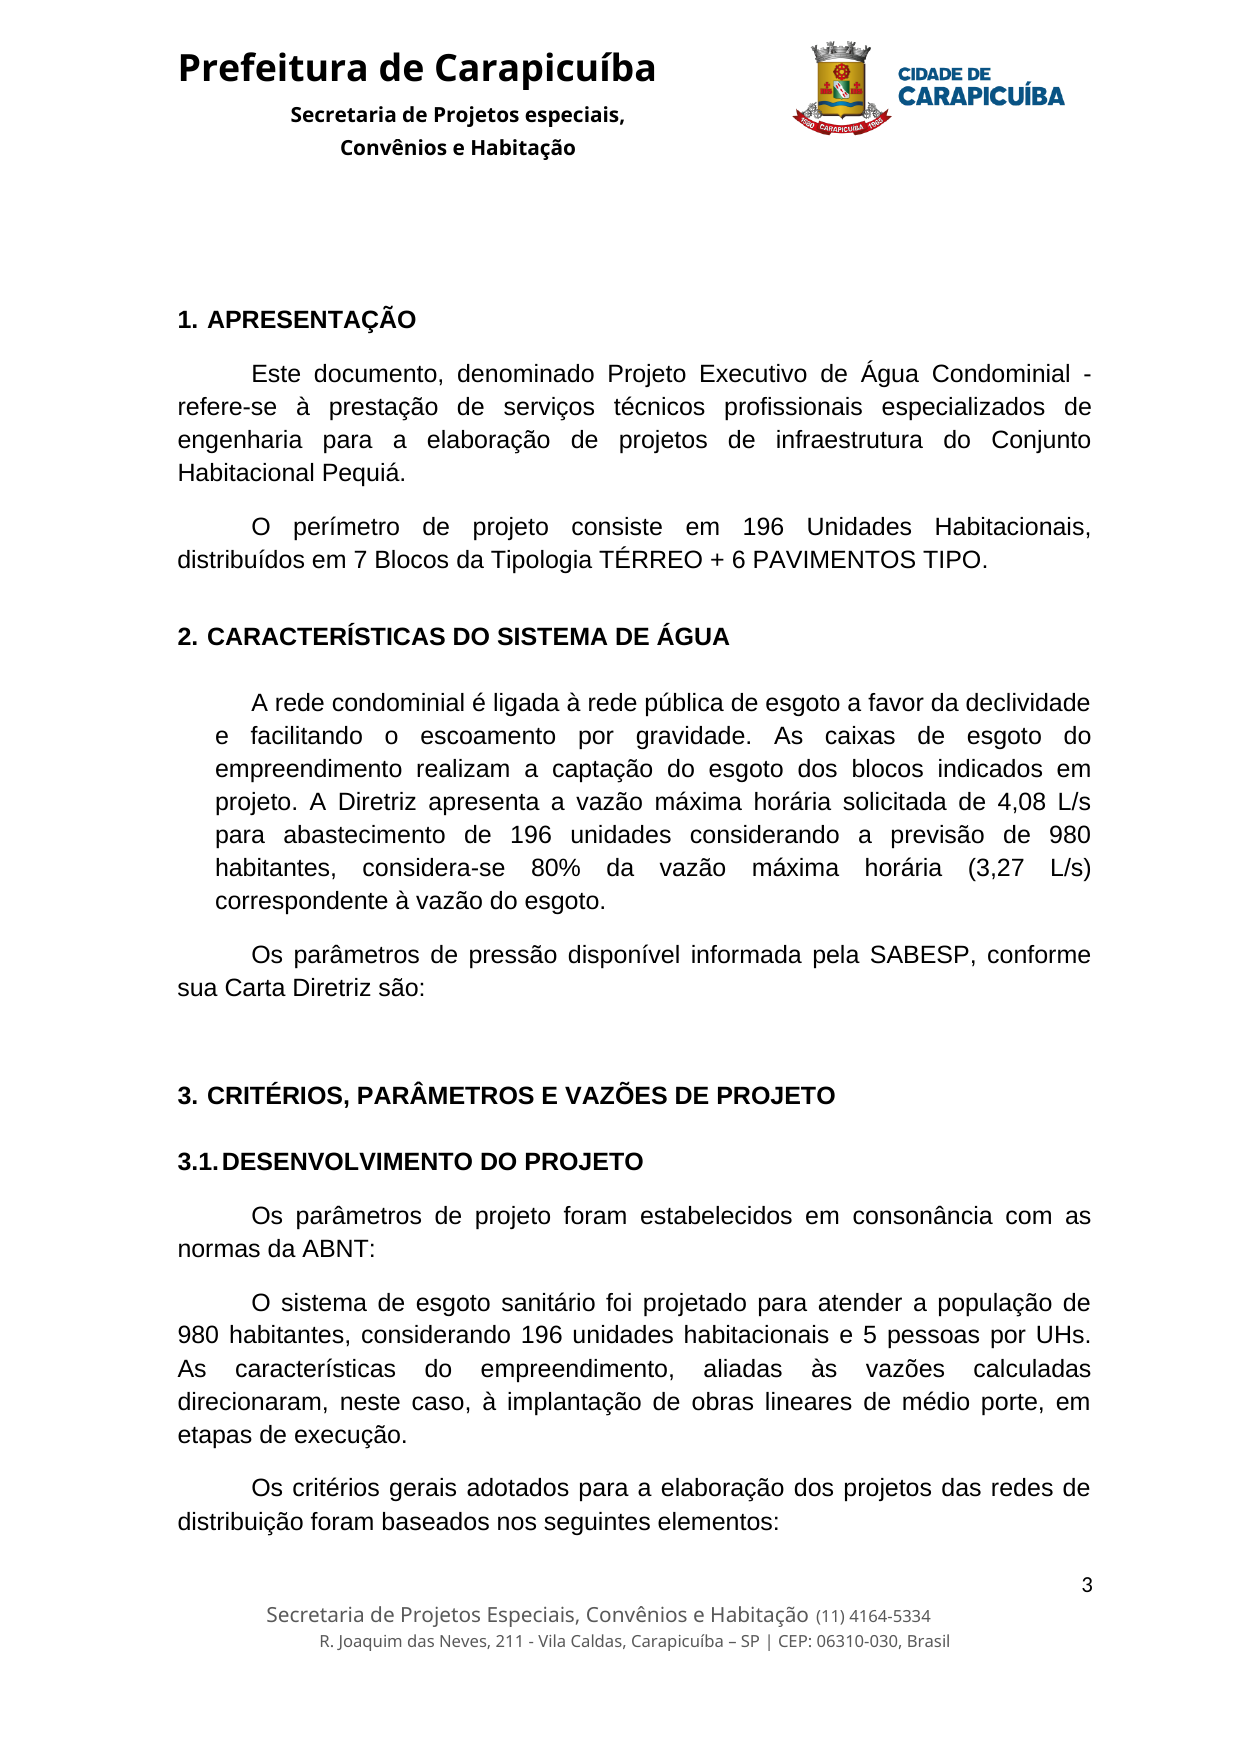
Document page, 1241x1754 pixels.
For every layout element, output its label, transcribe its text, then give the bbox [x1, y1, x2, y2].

list A rede condominial é ligada à rede pública de esgoto a favor da declividade e facilitando o escoamento por gravidade. As caixas de esgoto do empreendimento realizam a captação do esgoto dos blocos indicados em projeto. A Diretriz apresenta a vazão máxima horária solicitada de 4,08 L/s para abastecimento de 196 unidades considerando a previsão de 980 habitantes, considera-se 80% da vazão máxima horária (3,27 L/s) correspondente à vazão do esgoto. [215, 688, 1093, 915]
list CRITÉRIOS, PARÂMETROS E VAZÕES DE PROJETO [177, 1081, 1093, 1109]
text O sistema de esgoto sanitário foi projetado para atender a população de 980 habitantes, considerando 196 unidades habitacionais e 5 pessoas por UHs. As características do empreendimento, aliadas às vazões calculadas direcionaram, neste caso, à implantação de obras lineares de médio porte, em etapas de execução. [177, 1287, 1093, 1448]
list DESENVOLVIMENTO DO PROJETO [177, 1147, 1093, 1176]
text Os parâmetros de pressão disponível informada pela SABESP, conforme sua Carta Diretriz são: [177, 940, 1093, 1002]
list APRESENTAÇÃO [177, 305, 1093, 333]
text O perímetro de projeto consiste em 196 Unidades Habitacionais, distribuídos em 7 Blocos da Tipologia TÉRREO + 6 PAVIMENTOS TIPO. [177, 512, 1093, 573]
text Os critérios gerais adotados para a elaboração dos projetos das redes de distribuição foram baseados nos seguintes elementos: [177, 1473, 1093, 1535]
text Este documento, denominado Projeto Executivo de Água Condominial - refere-se à prestação de serviços técnicos profissionais especializados de engenharia para a elaboração de projetos de infraestrutura do Conjunto Habitacional Pequiá. [177, 359, 1093, 486]
text Os parâmetros de projeto foram estabelecidos em consonância com as normas da ABNT: [177, 1201, 1093, 1262]
list CARACTERÍSTICAS DO SISTEMA DE ÁGUA [177, 622, 1093, 651]
picture [762, 31, 1080, 151]
